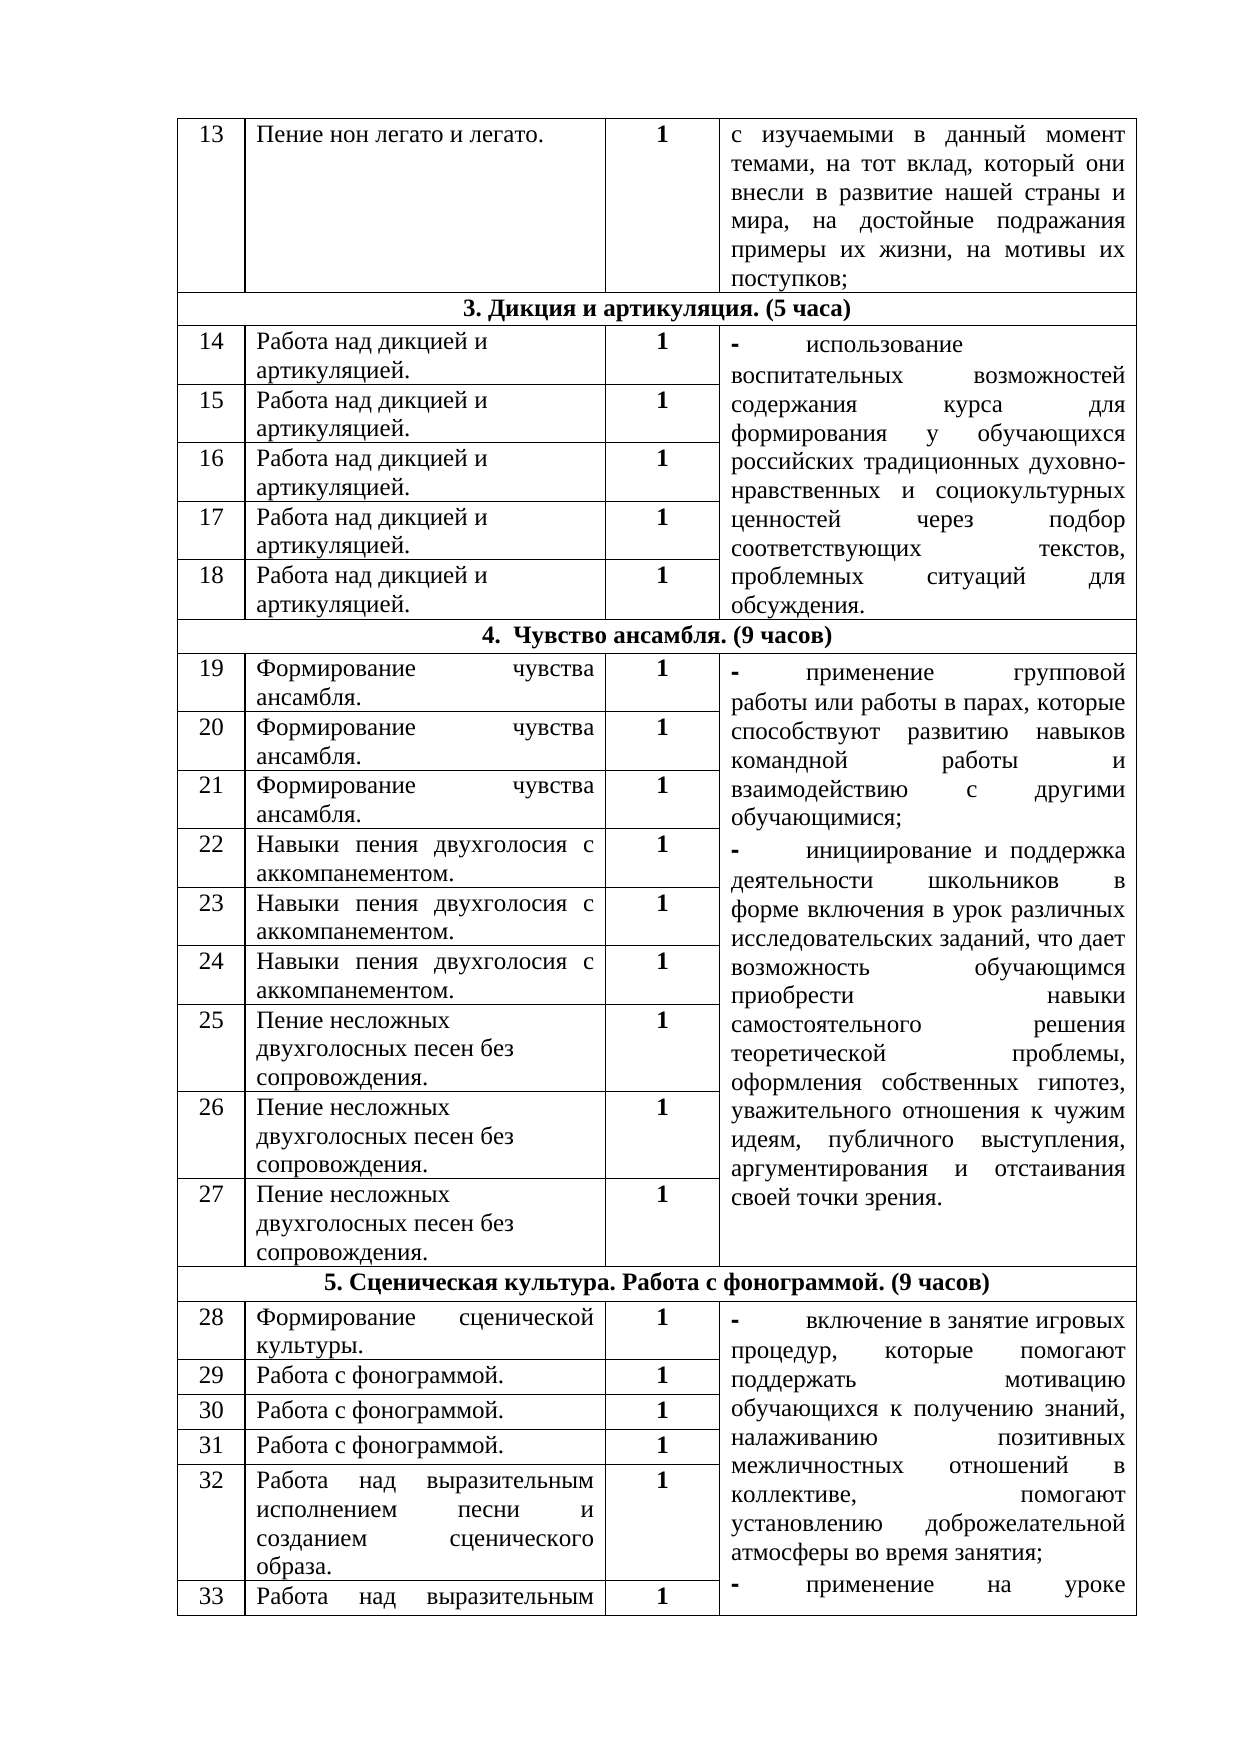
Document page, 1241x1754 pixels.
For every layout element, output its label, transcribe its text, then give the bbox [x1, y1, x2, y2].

table_cell Работа над дикцией и артикуляцией. [246, 560, 605, 619]
table_cell 13 [178, 119, 244, 292]
table_cell 18 [178, 560, 244, 619]
table_cell 22 [178, 829, 244, 887]
table_cell Формирование сценической культуры. [246, 1302, 605, 1359]
table_cell Работа с фонограммой. [246, 1360, 605, 1394]
table_cell 26 [178, 1092, 244, 1178]
table_cell 1 [606, 771, 719, 828]
table_cell 3. Дикция и артикуляция. (5 часа) [178, 293, 1136, 325]
table_cell 21 [178, 771, 244, 828]
table_cell 31 [178, 1430, 244, 1464]
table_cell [246, 1465, 605, 1580]
table_cell 5. Сценическая культура. Работа с фонограммой. (9 часов) [178, 1267, 1136, 1301]
table_cell 1 [606, 654, 719, 711]
table_cell 23 [178, 888, 244, 945]
table_cell 32 [178, 1465, 244, 1580]
table_cell 1 [606, 1179, 719, 1266]
table_cell Пение несложных двухголосных песен без сопровождения. [246, 1092, 605, 1178]
table_cell 1 [606, 946, 719, 1004]
table_cell 1 [606, 1092, 719, 1178]
table_cell 24 [178, 946, 244, 1004]
table_cell 1 [606, 1005, 719, 1091]
table_cell 1 [606, 888, 719, 945]
table_cell 1 [606, 1302, 719, 1359]
table_cell 20 [178, 712, 244, 769]
table_cell 16 [178, 443, 244, 501]
table_cell 25 [178, 1005, 244, 1091]
table_cell Формирование чувства ансамбля. [246, 712, 605, 769]
table_cell 1 [606, 712, 719, 769]
table_cell 15 [178, 385, 244, 442]
table_cell Пение несложных двухголосных песен без сопровождения. [246, 1005, 605, 1091]
table_cell 1 [606, 385, 719, 442]
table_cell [246, 119, 605, 292]
table_cell Работа над дикцией и артикуляцией. [246, 326, 605, 384]
table_cell 30 [178, 1395, 244, 1429]
table_cell Пение несложных двухголосных песен без сопровождения. [246, 1179, 605, 1266]
table_cell Формирование чувства ансамбля. [246, 654, 605, 711]
table_cell Работа над дикцией и артикуляцией. [246, 502, 605, 559]
table_cell Работа с фонограммой. [246, 1395, 605, 1429]
table_cell включение в занятие игровых процедур, которые помогают поддержать мотивацию обучающихся к получению знаний, налаживанию позитивных межличностных отношений в коллективе, помогают установлению доброжелательной атмосферы во время занятия; применение на уроке интерактивных форм работы, стимулирующих познавательную мотивацию обучающихся. [720, 1302, 1136, 1615]
table_cell Работа над дикцией и артикуляцией. [246, 443, 605, 501]
table_cell 1 [606, 1430, 719, 1464]
table_cell Навыки пения двухголосия с аккомпанементом. [246, 888, 605, 945]
table_cell 14 [178, 326, 244, 384]
table_cell 29 [178, 1360, 244, 1394]
table_cell 27 [178, 1179, 244, 1266]
table_cell 1 [606, 502, 719, 559]
table_cell 19 [178, 654, 244, 711]
table_cell Формирование чувства ансамбля. [246, 771, 605, 828]
table_cell 1 [606, 1581, 719, 1615]
table_cell 17 [178, 502, 244, 559]
table_cell использование воспитательных возможностей содержания курса для формирования у обучающихся российских традиционных духовно-нравственных и социокультурных ценностей через подбор соответствующих текстов, проблемных ситуаций для обсуждения. [720, 326, 1136, 619]
table_cell 1 [606, 119, 719, 292]
table_cell 1 [606, 1465, 719, 1580]
table_cell 1 [606, 829, 719, 887]
table_cell Навыки пения двухголосия с аккомпанементом. [246, 946, 605, 1004]
table_cell Работа над дикцией и артикуляцией. [246, 385, 605, 442]
table_cell 1 [606, 1360, 719, 1394]
table_cell Навыки пения двухголосия с аккомпанементом. [246, 829, 605, 887]
table_cell 1 [606, 326, 719, 384]
table_cell 1 [606, 560, 719, 619]
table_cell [246, 1581, 605, 1615]
table_cell Работа с фонограммой. [246, 1430, 605, 1464]
table_cell 28 [178, 1302, 244, 1359]
table_cell 4. Чувство ансамбля. (9 часов) [178, 620, 1136, 652]
table_cell 33 [178, 1581, 244, 1615]
table_cell применение групповой работы или работы в парах, которые способствуют развитию навыков командной работы и взаимодействию с другими обучающимися; инициирование и поддержка деятельности школьников в форме включения в урок различных исследовательских заданий, что дает возможность обучающимся приобрести навыки самостоятельного решения теоретической проблемы, оформления собственных гипотез, уважительного отношения к чужим идеям, публичного выступления, аргументирования и отстаивания своей точки зрения. [720, 654, 1136, 1266]
table_cell 1 [606, 443, 719, 501]
table_cell 1 [606, 1395, 719, 1429]
